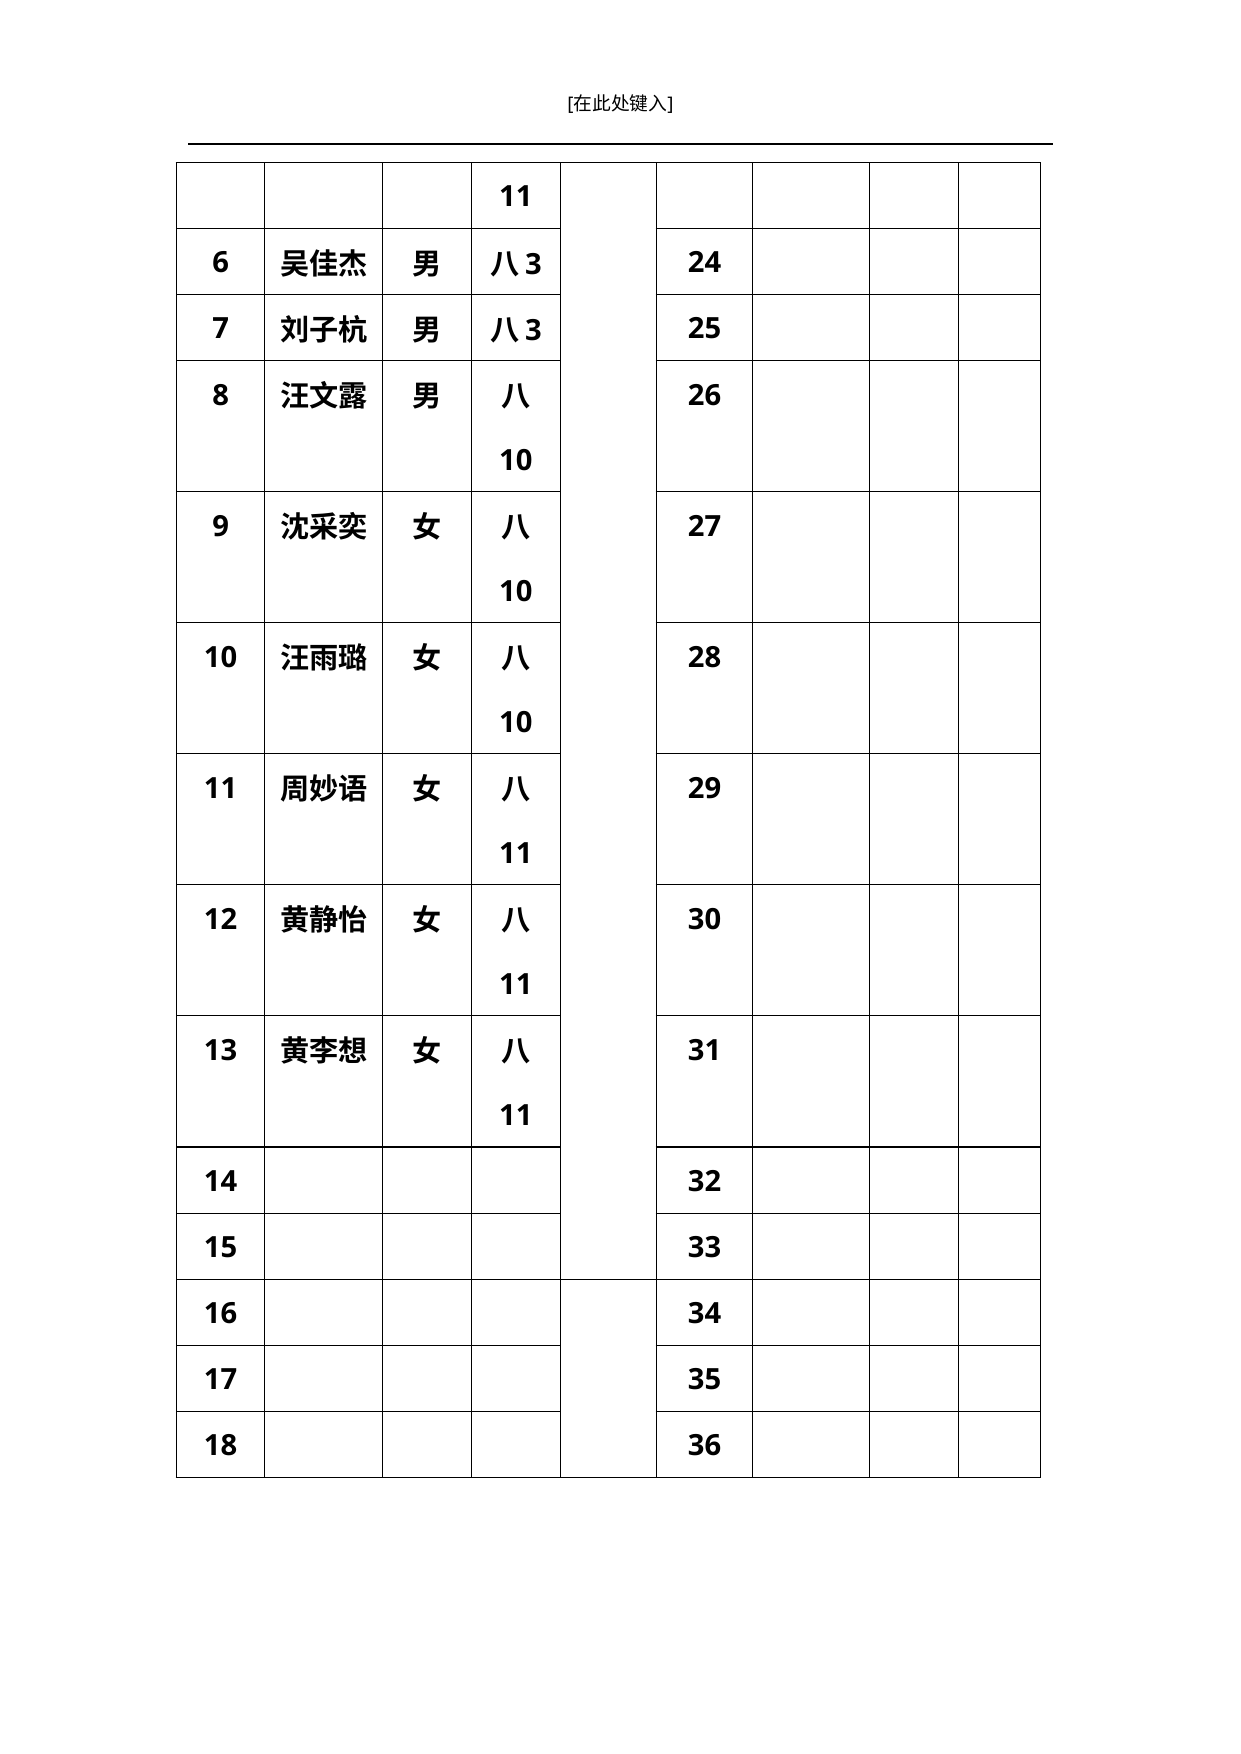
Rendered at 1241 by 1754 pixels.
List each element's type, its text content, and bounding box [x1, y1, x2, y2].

table_cell [753, 1214, 869, 1278]
table_cell [265, 1214, 382, 1278]
table_cell [265, 1412, 382, 1477]
table_cell [472, 1280, 560, 1344]
table_cell [959, 163, 1040, 228]
table_cell [959, 1280, 1040, 1344]
table_cell 七11 [472, 163, 560, 228]
table_cell [753, 1412, 869, 1477]
table_cell [959, 1412, 1040, 1477]
table_cell [870, 1214, 958, 1278]
table_cell [870, 229, 958, 294]
table_cell [753, 1148, 869, 1212]
table_cell 汪文露 [265, 361, 382, 491]
table_cell 女 [383, 754, 471, 884]
table_cell [472, 1346, 560, 1411]
table_cell [753, 361, 869, 491]
table_cell 35 [657, 1346, 752, 1411]
table_cell [753, 885, 869, 1015]
table_cell 8 [177, 361, 264, 491]
table_cell 27 [657, 492, 752, 622]
table_cell 9 [177, 492, 264, 622]
table_cell 女 [383, 1016, 471, 1146]
table_cell 23 [657, 163, 752, 228]
table_cell [959, 885, 1040, 1015]
table_cell [561, 1280, 656, 1477]
table_cell 沈采奕 [265, 492, 382, 622]
table_cell 女 [383, 885, 471, 1015]
table_cell [959, 492, 1040, 622]
table_cell [959, 1214, 1040, 1278]
table_cell 32 [657, 1148, 752, 1212]
table_cell 25 [657, 295, 752, 360]
table_cell [959, 754, 1040, 884]
table_cell 24 [657, 229, 752, 294]
table_cell 八10 [472, 361, 560, 491]
table_cell [959, 361, 1040, 491]
table_cell [472, 1214, 560, 1278]
table_cell 杨开惠 [265, 163, 382, 228]
table_cell 11 [177, 754, 264, 884]
table_cell [870, 1412, 958, 1477]
table_cell 八11 [472, 754, 560, 884]
table_cell [870, 1280, 958, 1344]
table_cell 男 [383, 361, 471, 491]
table_cell 男 [383, 295, 471, 360]
table_cell [959, 229, 1040, 294]
table_cell [753, 492, 869, 622]
table_cell [870, 361, 958, 491]
table_cell 16 [177, 1280, 264, 1344]
table_cell 八3 [472, 295, 560, 360]
table_cell 29 [657, 754, 752, 884]
table_cell [870, 492, 958, 622]
table_cell 八11 [472, 1016, 560, 1146]
table_cell [383, 1148, 471, 1212]
table_cell [959, 1148, 1040, 1212]
table_cell [753, 295, 869, 360]
table_cell 28 [657, 623, 752, 753]
table_cell 18 [177, 1412, 264, 1477]
table_cell 刘子杭 [265, 295, 382, 360]
table_cell [472, 1412, 560, 1477]
table_cell [870, 1148, 958, 1212]
table_cell 26 [657, 361, 752, 491]
table_cell 7 [177, 295, 264, 360]
table_cell [753, 1346, 869, 1411]
table_cell 八11 [472, 885, 560, 1015]
table_cell [870, 1346, 958, 1411]
table_cell [753, 163, 869, 228]
table_cell 14 [177, 1148, 264, 1212]
table_cell 八3 [472, 229, 560, 294]
table_cell 30 [657, 885, 752, 1015]
table_cell 10 [177, 623, 264, 753]
table_cell 八10 [472, 492, 560, 622]
table_cell [753, 623, 869, 753]
table_cell 13 [177, 1016, 264, 1146]
table_cell [870, 163, 958, 228]
table_cell 黄静怡 [265, 885, 382, 1015]
table_cell [753, 754, 869, 884]
table_cell 33 [657, 1214, 752, 1278]
table_cell [753, 1280, 869, 1344]
table_cell [870, 754, 958, 884]
table_cell 女 [383, 492, 471, 622]
table_cell [870, 623, 958, 753]
table_cell 36 [657, 1412, 752, 1477]
table_cell 黄李想 [265, 1016, 382, 1146]
table_cell 汪雨璐 [265, 623, 382, 753]
table_cell 吴佳杰 [265, 229, 382, 294]
table_cell [265, 1148, 382, 1212]
table_cell [383, 1346, 471, 1411]
table_cell 6 [177, 229, 264, 294]
table_cell 31 [657, 1016, 752, 1146]
table_cell [870, 1016, 958, 1146]
table_cell 男 [383, 229, 471, 294]
table_cell [265, 1280, 382, 1344]
table_cell 女 [383, 163, 471, 228]
table_cell 15 [177, 1214, 264, 1278]
table_cell [959, 295, 1040, 360]
table_cell 12 [177, 885, 264, 1015]
table_cell 5 [177, 163, 264, 228]
table_cell [753, 229, 869, 294]
table_cell 周妙语 [265, 754, 382, 884]
table_cell [959, 623, 1040, 753]
table_cell 34 [657, 1280, 752, 1344]
table_cell [472, 1148, 560, 1212]
table_cell [753, 1016, 869, 1146]
table_cell 女 [383, 623, 471, 753]
table_cell [265, 1346, 382, 1411]
table_cell [959, 1016, 1040, 1146]
table_cell [383, 1412, 471, 1477]
table_cell [870, 295, 958, 360]
table_cell [383, 1214, 471, 1278]
table_cell [383, 1280, 471, 1344]
table_cell [870, 885, 958, 1015]
table_cell 17 [177, 1346, 264, 1411]
table_cell [959, 1346, 1040, 1411]
table_cell 八10 [472, 623, 560, 753]
